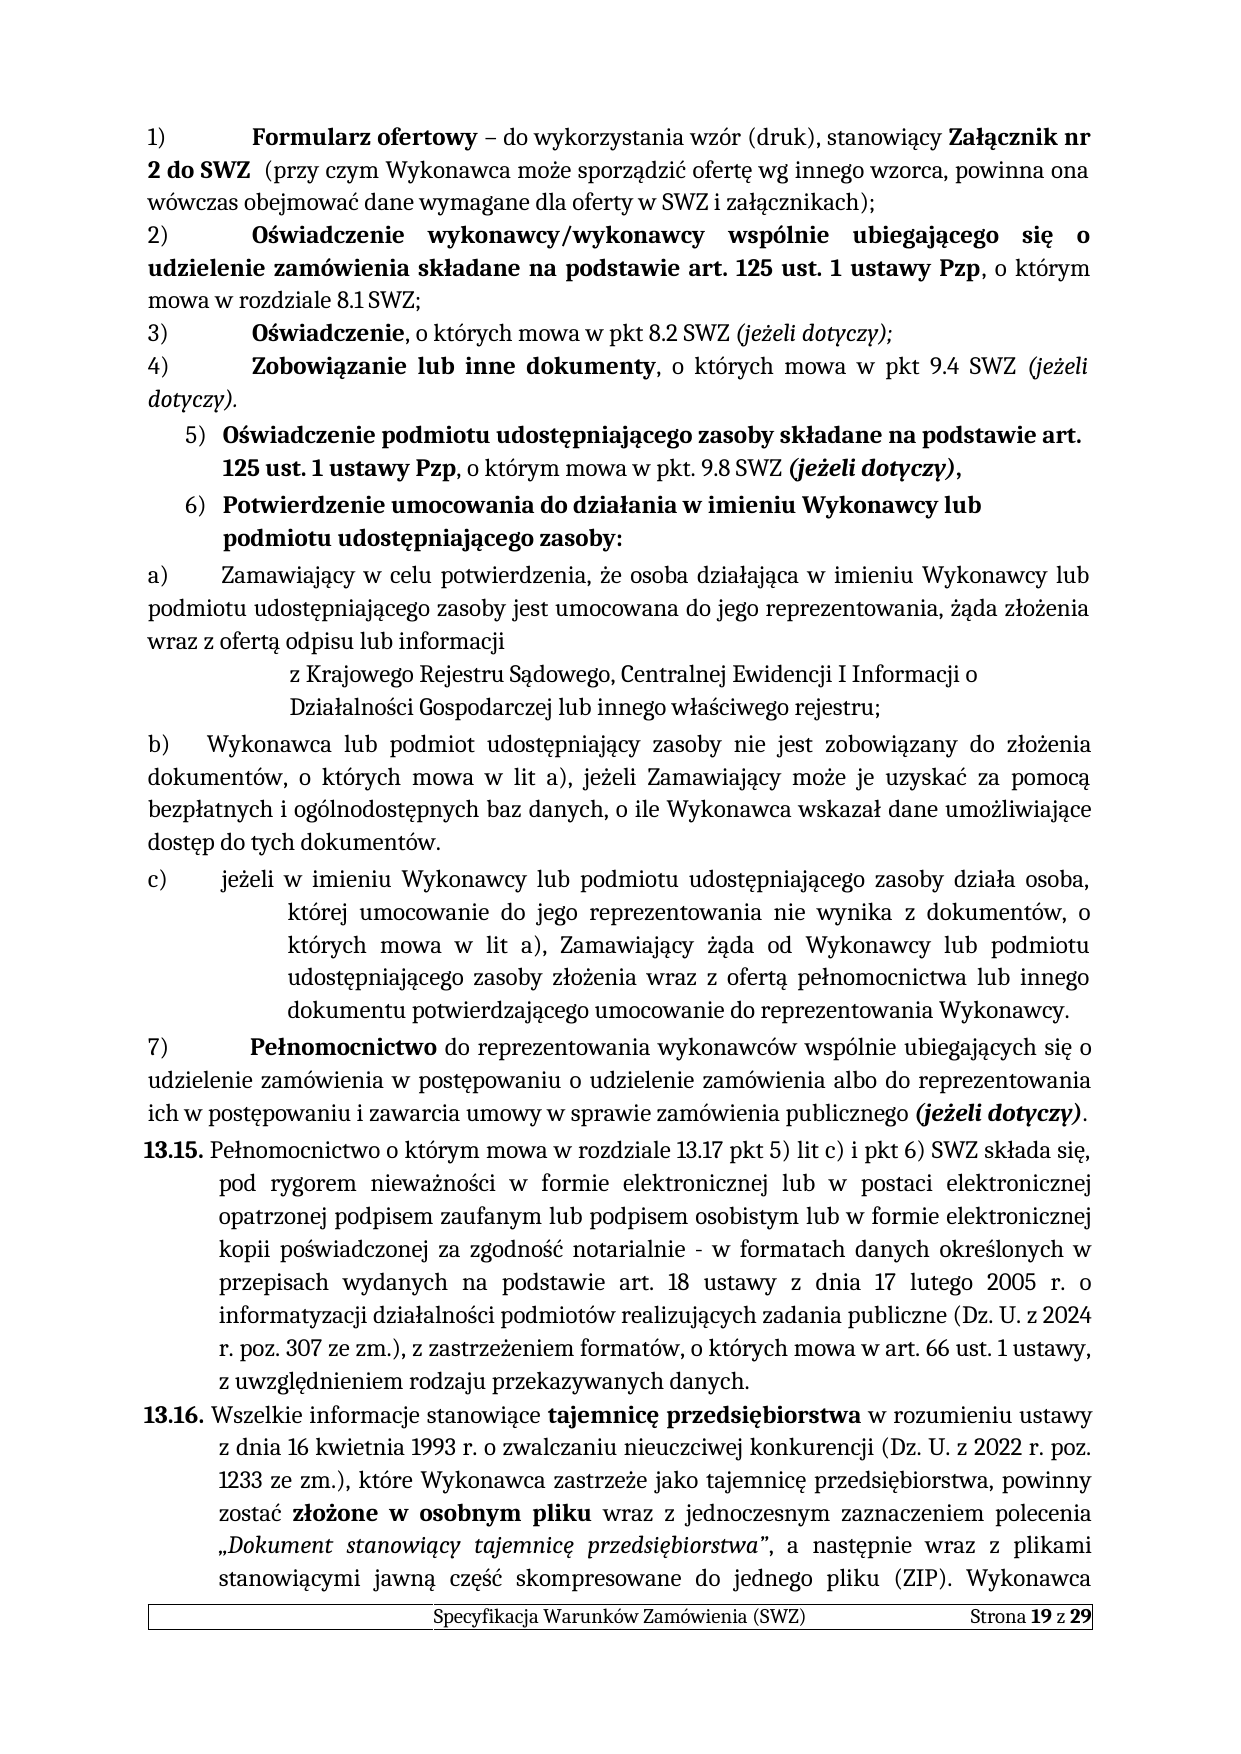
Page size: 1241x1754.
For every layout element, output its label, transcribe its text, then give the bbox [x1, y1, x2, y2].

list jeżeli w imieniu Wykonawcy lub podmiotu udostępniającego zasoby działa osoba, której umocowanie do jego reprezentowania nie wynika z dokumentów, o których mowa w lit a), Zamawiający żąda od Wykonawcy lub podmiotu udostępniającego zasoby złożenia wraz z ofertą pełnomocnictwa lub innego dokumentu potwierdzającego umocowanie do reprezentowania Wykonawcy. [148, 865, 1091, 1025]
list Oświadczenie podmiotu udostępniającego zasoby składane na podstawie art. 125 ust. 1 ustawy Pzp, o którym mowa w pkt. 9.8 SWZ (jeżeli dotyczy), [185, 421, 1091, 483]
text z Krajowego Rejestru Sądowego, Centralnej Ewidencji I Informacji o Działalności Gospodarczej lub innego właściwego rejestru; [289, 660, 1091, 721]
list Oświadczenie wykonawcy/wykonawcy wspólnie ubiegającego się o udzielenie zamówienia składane na podstawie art. 125 ust. 1 ustawy Pzp, o którym mowa w rozdziale 8.1 SWZ; [148, 221, 1091, 315]
list Oświadczenie, o których mowa w pkt 8.2 SWZ (jeżeli dotyczy); [148, 319, 1091, 348]
list Zamawiający w celu potwierdzenia, że osoba działająca w imieniu Wykonawcy lub podmiotu udostępniającego zasoby jest umocowana do jego reprezentowania, żąda złożenia wraz z ofertą odpisu lub informacji [148, 561, 1091, 655]
list Pełnomocnictwo do reprezentowania wykonawców wspólnie ubiegających się o udzielenie zamówienia w postępowaniu o udzielenie zamówienia albo do reprezentowania ich w postępowaniu i zawarcia umowy w sprawie zamówienia publicznego (jeżeli dotyczy). [148, 1033, 1093, 1127]
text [143, 1401, 1093, 1593]
list Formularz ofertowy – do wykorzystania wzór (druk), stanowiący Załącznik nr 2 do SWZ (przy czym Wykonawca może sporządzić ofertę wg innego wzorca, powinna ona wówczas obejmować dane wymagane dla oferty w SWZ i załącznikach); [148, 123, 1091, 217]
list Potwierdzenie umocowania do działania w imieniu Wykonawcy lub podmiotu udostępniającego zasoby: [185, 491, 1093, 553]
text 13.15. Pełnomocnictwo o którym mowa w rozdziale 13.17 pkt 5) lit c) i pkt 6) SWZ składa się, pod rygorem nieważności w formie elektronicznej lub w postaci elektronicznej opatrzonej podpisem zaufanym lub podpisem osobistym lub w formie elektronicznej kopii poświadczonej za zgodność notarialnie - w formatach danych określonych w przepisach wydanych na podstawie art. 18 ustawy z dnia 17 lutego 2005 r. o informatyzacji działalności podmiotów realizujących zadania publiczne (Dz. U. z 2024 r. poz. 307 ze zm.), z zastrzeżeniem formatów, o których mowa w art. 66 ust. 1 ustawy, z uwzględnieniem rodzaju przekazywanych danych. [143, 1136, 1093, 1396]
list Zobowiązanie lub inne dokumenty, o których mowa w pkt 9.4 SWZ (jeżeli dotyczy). [148, 352, 1091, 413]
list Wykonawca lub podmiot udostępniający zasoby nie jest zobowiązany do złożenia dokumentów, o których mowa w lit a), jeżeli Zamawiający może je uzyskać za pomocą bezpłatnych i ogólnodostępnych baz danych, o ile Wykonawca wskazał dane umożliwiające dostęp do tych dokumentów. [148, 730, 1093, 857]
